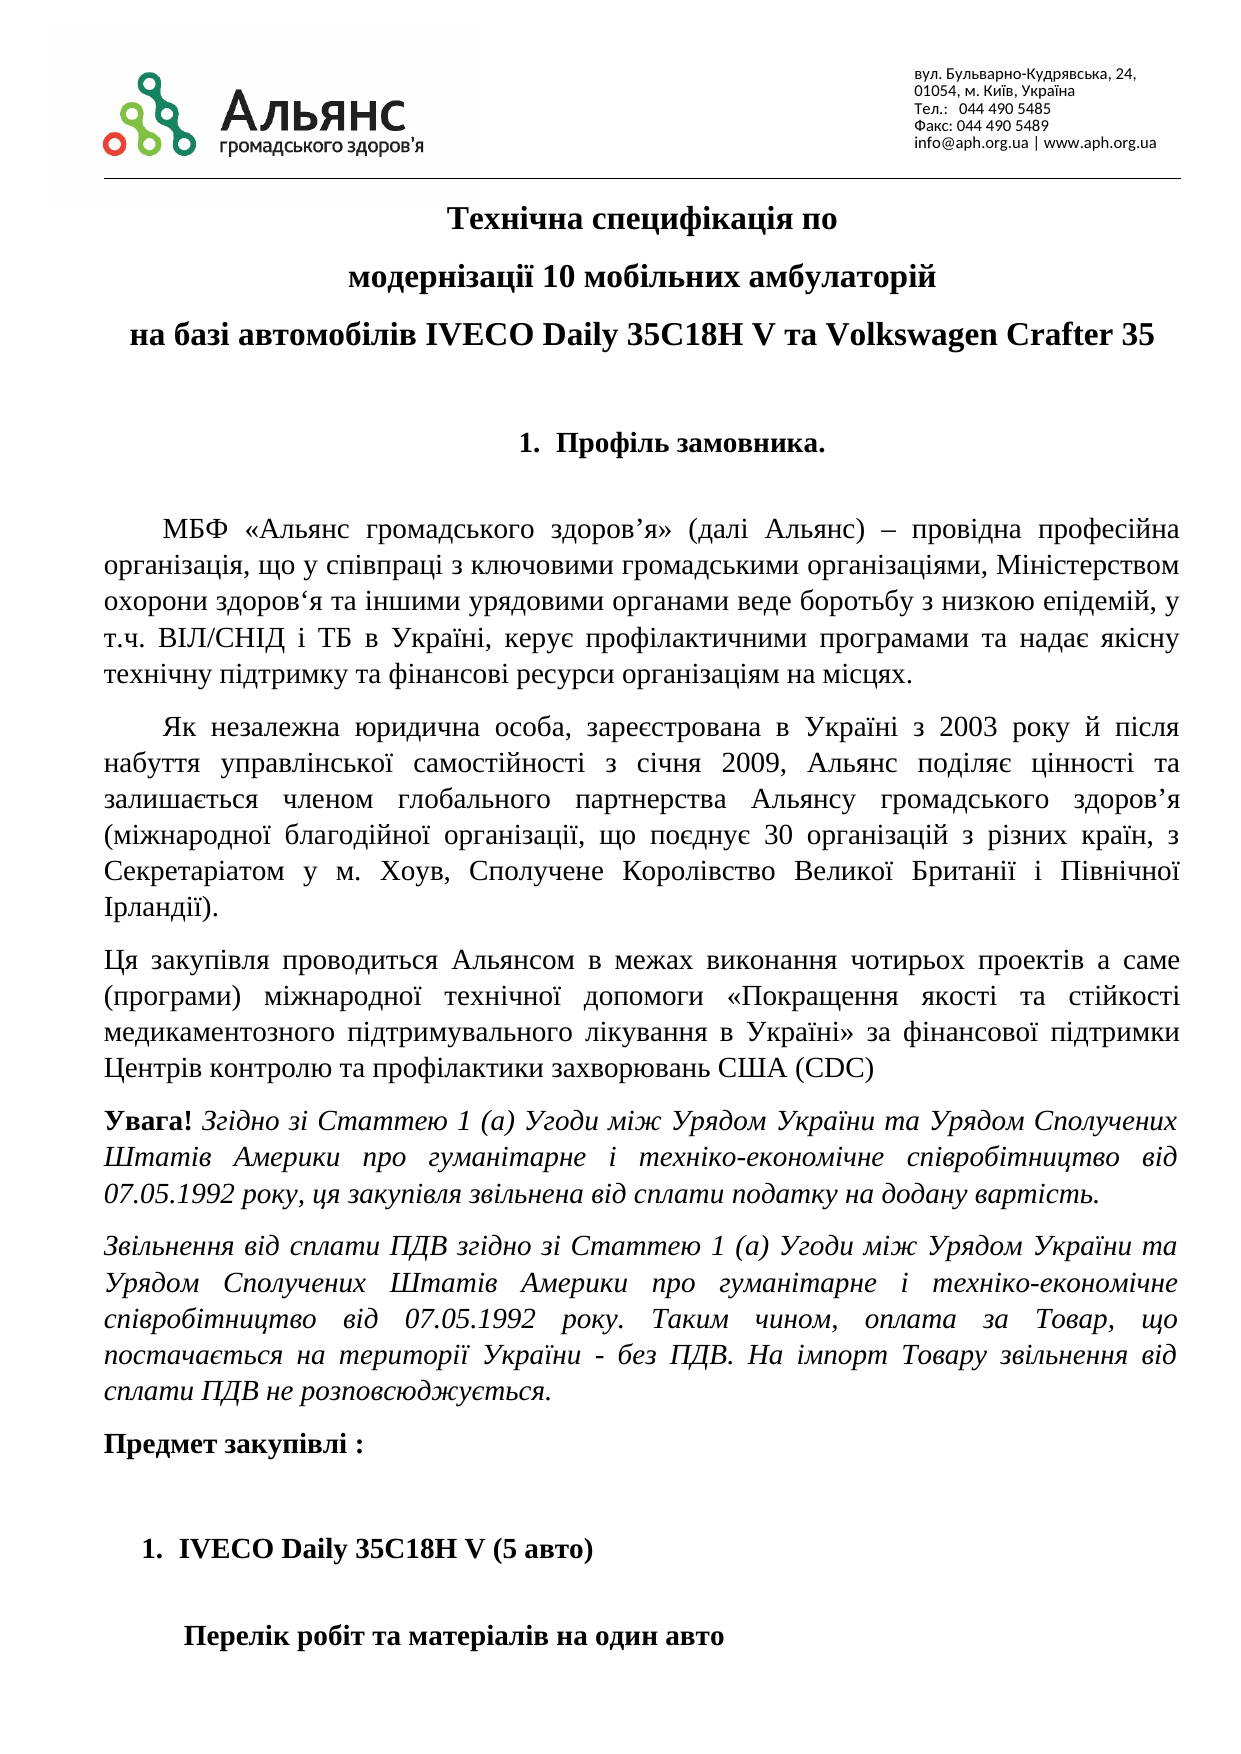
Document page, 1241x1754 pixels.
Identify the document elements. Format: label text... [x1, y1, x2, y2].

text Увага! Згідно зі Статтею 1 (а) Угоди між Урядом України та Урядом Сполучених Штатів Америки про гуманітарне і техніко-економічне співробітництво від 07.05.1992 року, ця закупівля звільнена від сплати податку на додану вартість. [103, 1103, 1181, 1209]
text МБФ «Альянс громадського здоров’я» (далі Альянс) – провідна професійна організація, що у співпраці з ключовими громадськими організаціями, Міністерством охорони здоров‘я та іншими урядовими органами веде боротьбу з низкою епідемій, у т.ч. ВІЛ/СНІД і ТБ в Україні, керує профілактичними програмами та надає якісну технічну підтримку та фінансові ресурси організаціям на місцях. [103, 511, 1181, 689]
text Як незалежна юридична особа, зареєстрована в Україні з 2003 року й після набуття управлінської самостійності з січня 2009, Альянс поділяє цінності та залишається членом глобального партнерства Альянсу громадського здоров’я (міжнародної благодійної організації, що поєднує 30 організацій з різних країн, з Секретаріатом у м. Хоув, Сполучене Королівство Великої Британії і Північної Ірландії). [103, 709, 1181, 923]
text на базі автомобілів IVECO Daily 35C18H V та Volkswagen Crafter 35 [103, 314, 1181, 352]
text Ця закупівля проводиться Альянсом в межах виконання чотирьох проектів а саме (програми) міжнародної технічної допомоги «Покращення якості та стійкості медикаментозного підтримувального лікування в Україні» за фінансової підтримки Центрів контролю та профілактики захворювань США (CDC) [103, 942, 1181, 1084]
text Звільнення від сплати ПДВ згідно зі Статтею 1 (а) Угоди між Урядом України та Урядом Сполучених Штатів Америки про гуманітарне і техніко-економічне співробітництво від 07.05.1992 року. Таким чином, оплата за Товар, що постачається на території України - без ПДВ. На імпорт Товару звільнення від сплати ПДВ не розповсюджується. [103, 1228, 1181, 1407]
picture [46, 23, 481, 207]
text модернізації 10 мобільних амбулаторій [103, 256, 1181, 294]
text Перелік робіт та матеріалів на один авто [103, 1618, 1181, 1651]
text Технічна специфікація по [103, 198, 1181, 236]
text Предмет закупівлі : [103, 1426, 1181, 1459]
list IVECO Daily 35C18H V (5 авто) [141, 1532, 1181, 1565]
list Профіль замовника. [162, 425, 1181, 458]
